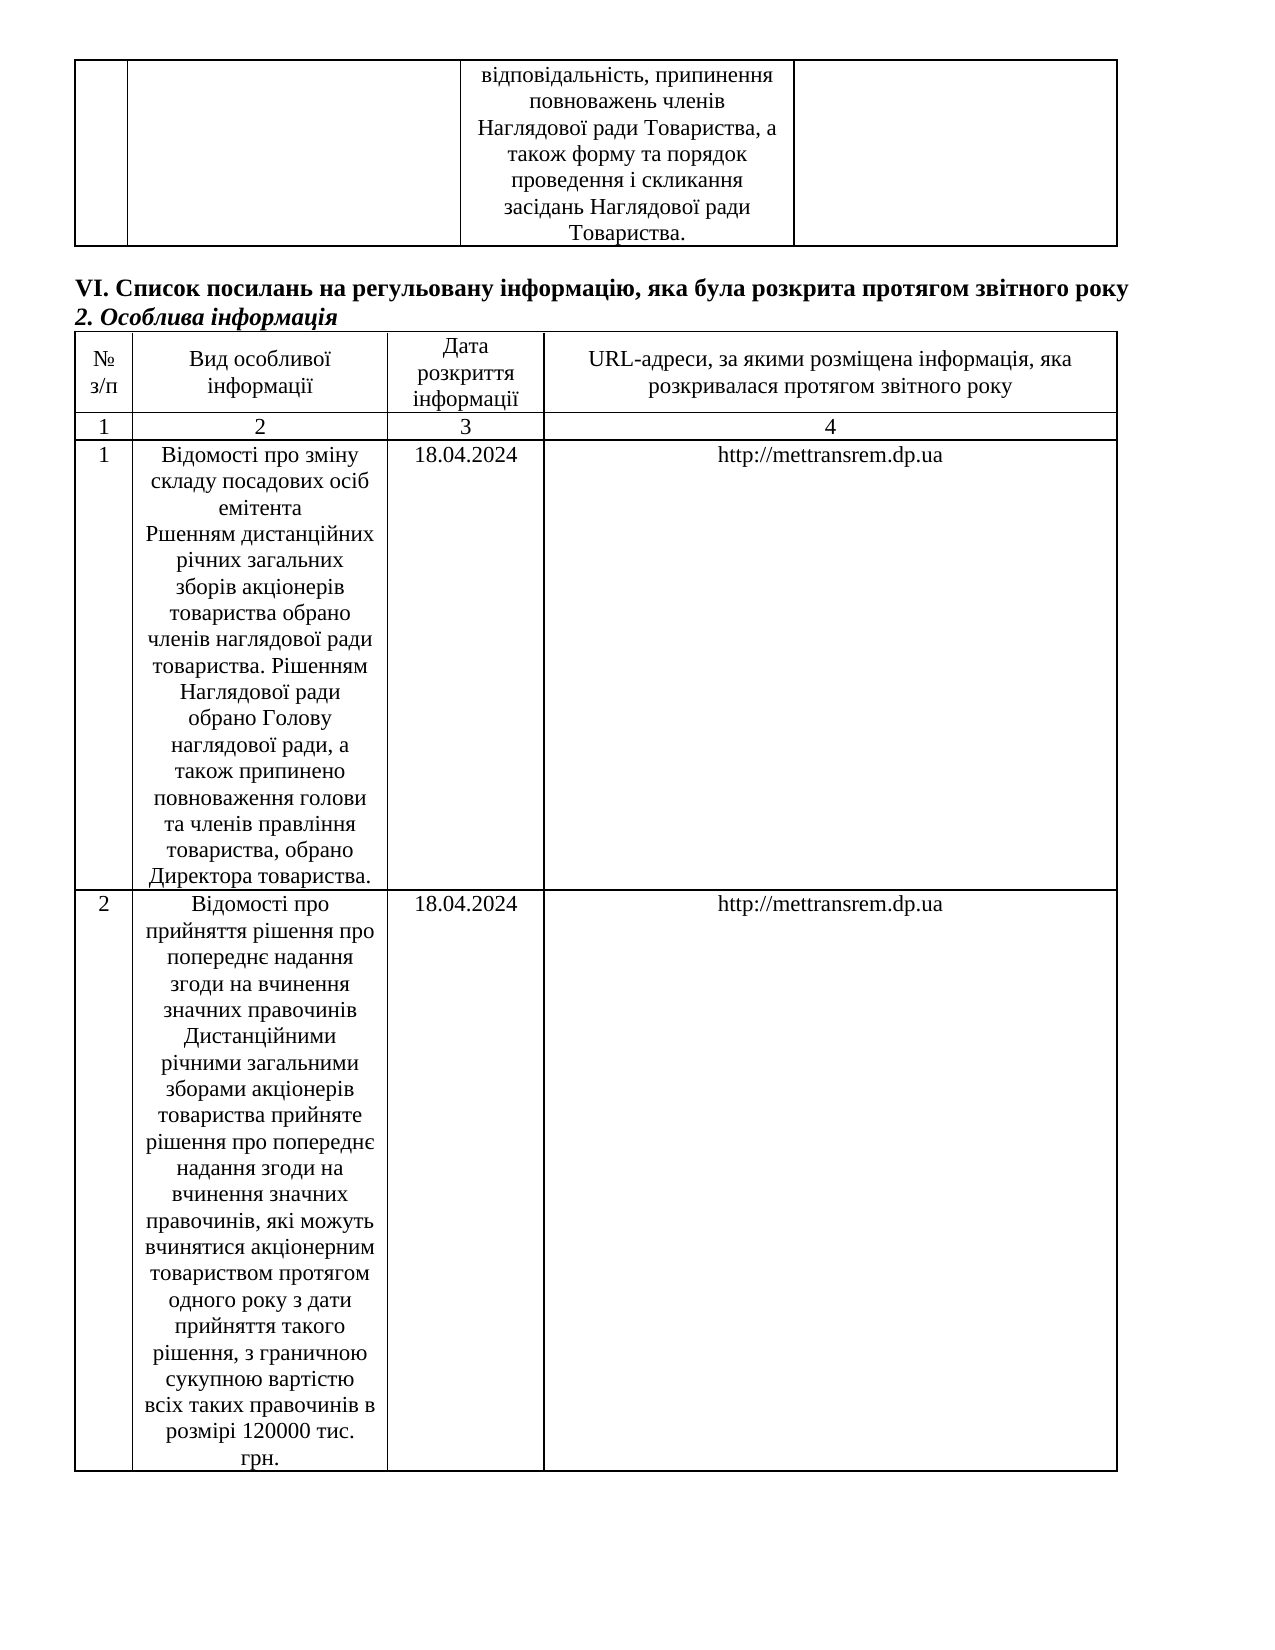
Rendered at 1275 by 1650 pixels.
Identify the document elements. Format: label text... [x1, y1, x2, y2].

text VI. Список посилань на регульовану інформацію, яка була розкрита протягом звітного року [75, 273, 1200, 302]
table_cell Відомості про зміну складу посадових осіб емітента Ршенням дистанцiйних рiчних загальних зборiв акцiонерiв товариства обрано членiв наглядової ради товариства. Рiшенням Наглядової ради обрано Голову наглядової ради, а також припинено повноваження голови та членiв правлiння товариства, обрано Директора товариства. [133, 441, 387, 889]
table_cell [461, 61, 793, 245]
table_cell Відомості про прийняття рішення про попереднє надання згоди на вчинення значних правочинів Дистанцiйними рiчними загальними зборами акцiонерiв товариства прийняте рiшення про попереднє надання згоди на вчинення значних правочинiв, якi можуть вчинятися акцiонерним товариством протягом одного року з дати прийняття такого рiшення, з граничною сукупною вартiстю всiх таких правочинiв в розмiрi 120000 тис. грн. [133, 891, 387, 1470]
table_cell 2 [133, 413, 387, 439]
table_cell 2 [76, 891, 132, 1470]
table_cell 3 [388, 413, 543, 439]
table_header URL-адреси, за якими розміщена інформація, яка розкривалася протягом звітного року [545, 332, 1116, 411]
table_header № з/п [76, 332, 132, 411]
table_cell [795, 61, 1116, 245]
table_cell 1 [76, 413, 132, 439]
table_cell http://mettransrem.dp.ua [545, 441, 1116, 889]
text 2. Особлива інформація [75, 302, 1200, 331]
table_cell 18.04.2024 [388, 441, 543, 889]
table_header Вид особливої інформації [133, 332, 387, 411]
table_cell 2 [76, 61, 127, 245]
table_header Дата розкриття інформації [388, 332, 544, 411]
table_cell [128, 61, 460, 245]
table_cell http://mettransrem.dp.ua [545, 891, 1116, 1470]
table_cell 1 [76, 441, 132, 889]
table_cell 18.04.2024 [388, 891, 543, 1470]
table_cell 4 [545, 413, 1116, 439]
